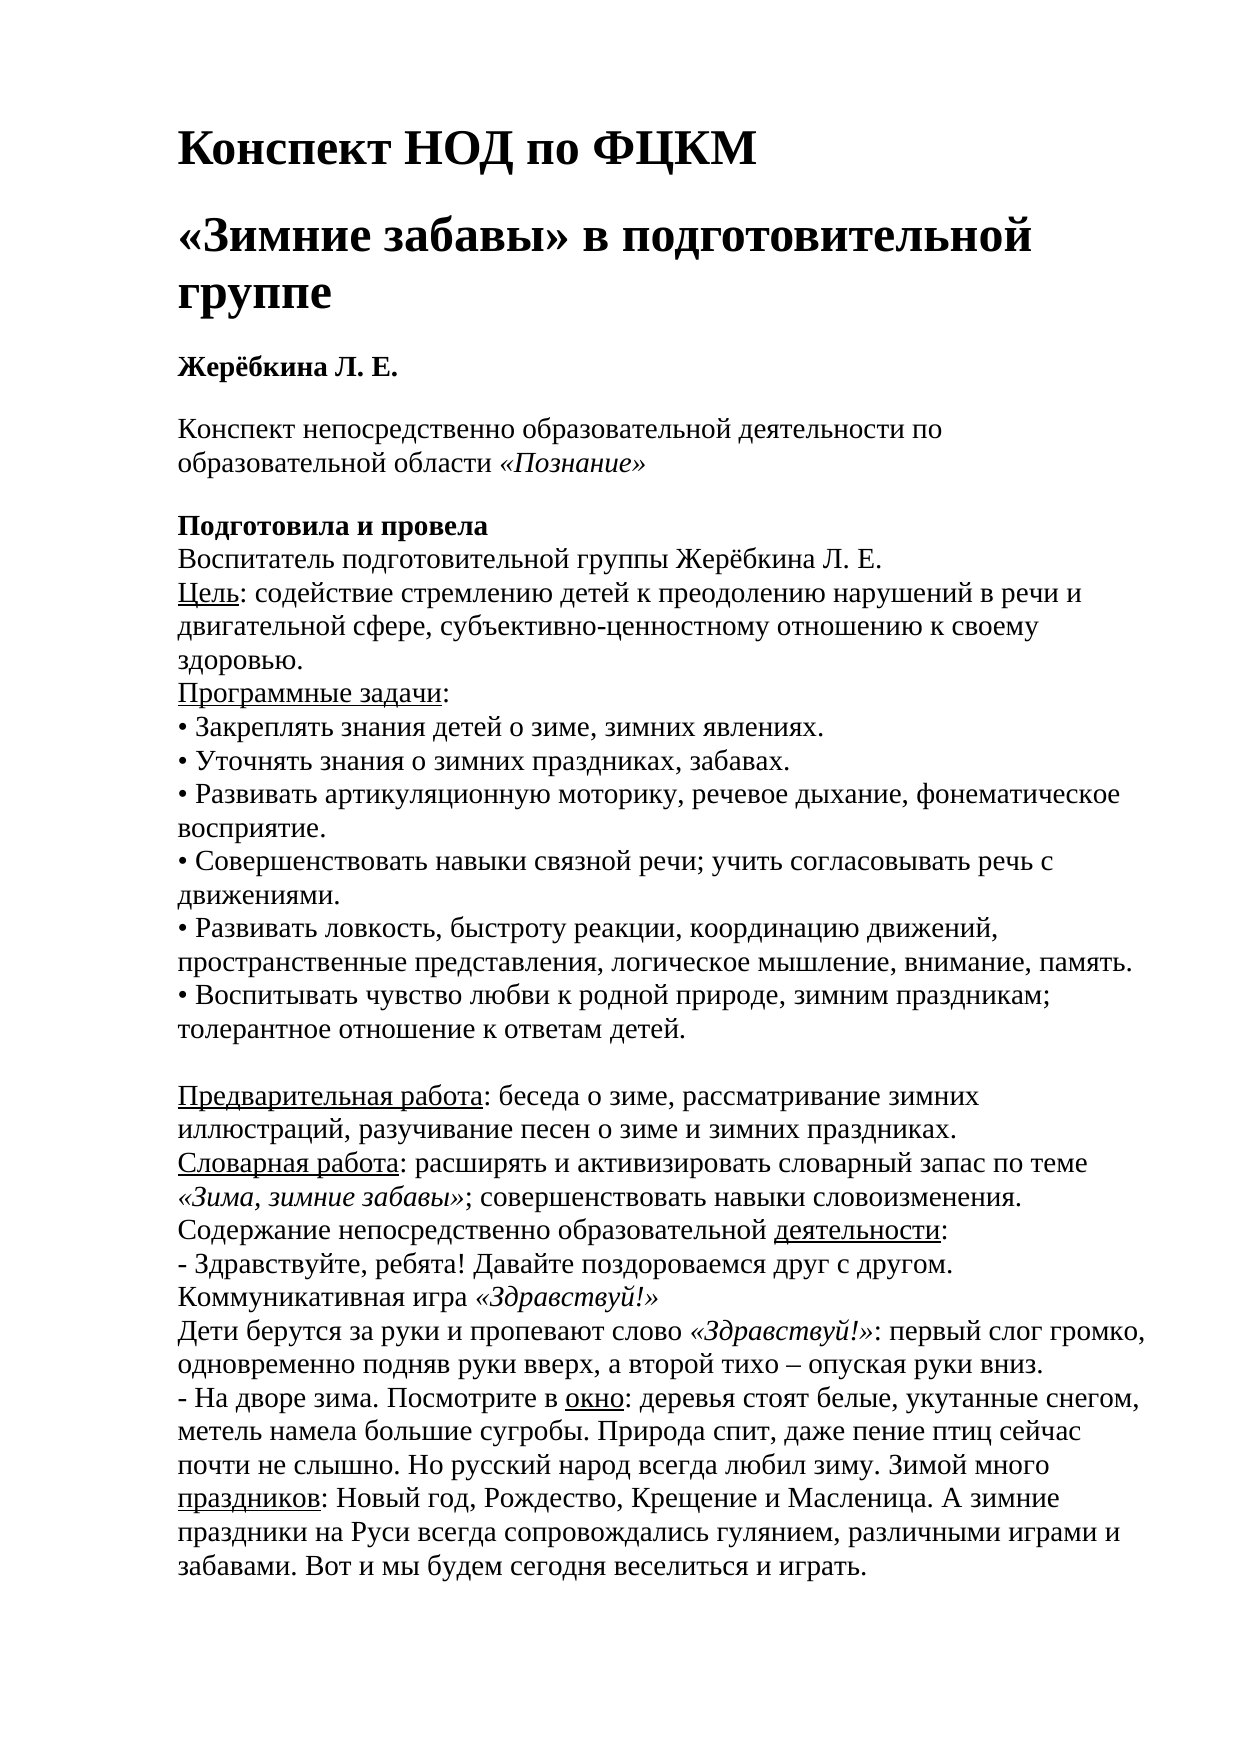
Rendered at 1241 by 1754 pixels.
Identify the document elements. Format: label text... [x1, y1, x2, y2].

text • Развивать артикуляционную моторику, речевое дыхание, фонематическое восприятие. [177, 776, 1152, 843]
text • Уточнять знания о зимних праздниках, забавах. [177, 743, 1152, 776]
text двигательной сфере, субъективно-ценностному отношению к своему здоровью. [177, 608, 1152, 676]
text Цель: содействие стремлению детей к преодолению нарушений в речи и [177, 575, 1152, 608]
text Жерёбкина Л. Е. [177, 349, 1152, 382]
text • Совершенствовать навыки связной речи; учить согласовывать речь с движениями. [177, 843, 1152, 910]
text Конспект НОД по ФЦКМ [177, 118, 1152, 176]
text • Закреплять знания детей о зиме, зимних явлениях. [177, 709, 1152, 743]
text • Воспитывать чувство любви к родной природе, зимним праздникам; толерантное отношение к ответам детей. [177, 977, 1152, 1044]
text Содержание непосредственно образовательной деятельности: [177, 1212, 1152, 1246]
text Конспект непосредственно образовательной деятельности по образовательной области «Познание» [177, 412, 1152, 479]
text Дети берутся за руки и пропевают слово «Здравствуй!»: первый слог громко, одновременно подняв руки вверх, а второй тихо – опуская руки вниз. [177, 1313, 1152, 1380]
text - Здравствуйте, ребята! Давайте поздороваемся друг с другом. Коммуникативная игра «Здравствуй!» [177, 1246, 1152, 1313]
text Словарная работа: расширять и активизировать словарный запас по теме «Зима, зимние забавы»; совершенствовать навыки словоизменения. [177, 1145, 1152, 1212]
text Предварительная работа: беседа о зиме, рассматривание зимних иллюстраций, разучивание песен о зиме и зимних праздниках. [177, 1078, 1152, 1145]
text • Развивать ловкость, быстроту реакции, координацию движений, пространственные представления, логическое мышление, внимание, память. [177, 910, 1152, 977]
text Подготовила и провела [177, 508, 1152, 541]
text Воспитатель подготовительной группы Жерёбкина Л. Е. [177, 541, 1152, 575]
text - На дворе зима. Посмотрите в окно: деревья стоят белые, укутанные снегом, метель намела большие сугробы. Природа спит, даже пение птиц сейчас почти не слышно. Но русский народ всегда любил зиму. Зимой много праздников: Новый год, Рождество, Крещение и Масленица. А зимние праздники на Руси всегда сопровождались гулянием, различными играми и забавами. Вот и мы будем сегодня веселиться и играть. [177, 1380, 1152, 1581]
text Программные задачи: [177, 676, 1152, 709]
text «Зимние забавы» в подготовительной группе [177, 205, 1152, 320]
